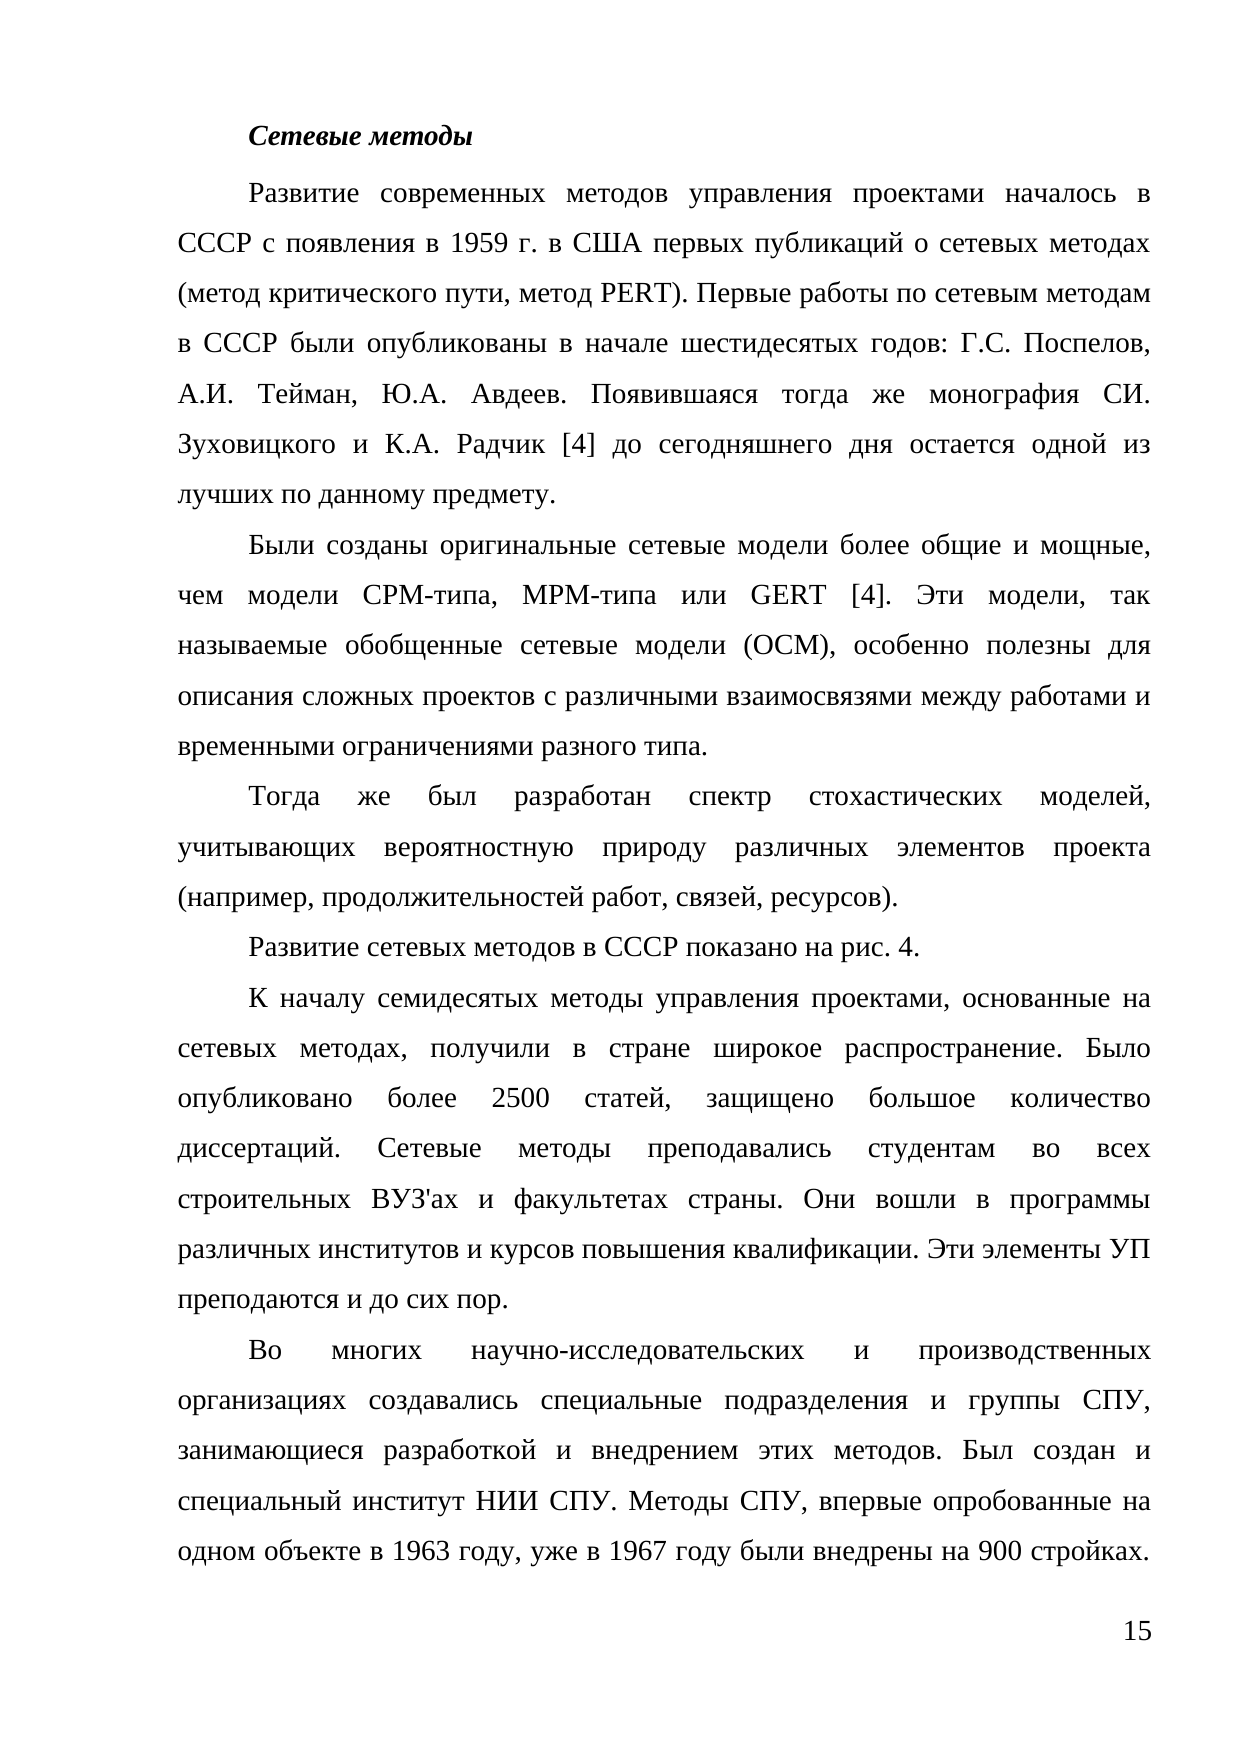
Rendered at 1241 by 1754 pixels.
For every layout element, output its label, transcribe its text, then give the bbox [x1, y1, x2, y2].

text К началу семидесятых методы управления проектами, основанные на сетевых методах, получили в стране широкое распространение. Было опубликовано более 2500 статей, защищено большое количество диссертаций. Сетевые методы преподавались студентам во всех строительных ВУЗ'ах и факультетах страны. Они вошли в программы различных институтов и курсов повышения квалификации. Эти элементы УП преподаются и до сих пор. [177, 980, 1152, 1315]
text Были созданы оригинальные сетевые модели более общие и мощные, чем модели СРМ-типа, МРМ-типа или GERT [4]. Эти модели, так называемые обобщенные сетевые модели (ОСМ), особенно полезны для описания сложных проектов с различными взаимосвязями между работами и временными ограничениями разного типа. [177, 527, 1152, 762]
text Тогда же был разработан спектр стохастических моделей, учитывающих вероятностную природу различных элементов проекта (например, продолжительностей работ, связей, ресурсов). [177, 778, 1152, 913]
text Развитие современных методов управления проектами началось в СССР с появления в 1959 г. в США первых публикаций о сетевых методах (метод критического пути, метод PERT). Первые работы по сетевым методам в СССР были опубликованы в начале шестидесятых годов: Г.С. Поспелов, А.И. Тейман, Ю.А. Авдеев. Появившаяся тогда же монография СИ. Зуховицкого и К.А. Радчик [4] до сегодняшнего дня остается одной из лучших по данному предмету. [177, 175, 1152, 510]
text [177, 1332, 1152, 1567]
text Развитие сетевых методов в СССР показано на рис. 4. [177, 929, 1152, 963]
subtitle Сетевые методы [177, 118, 1152, 152]
